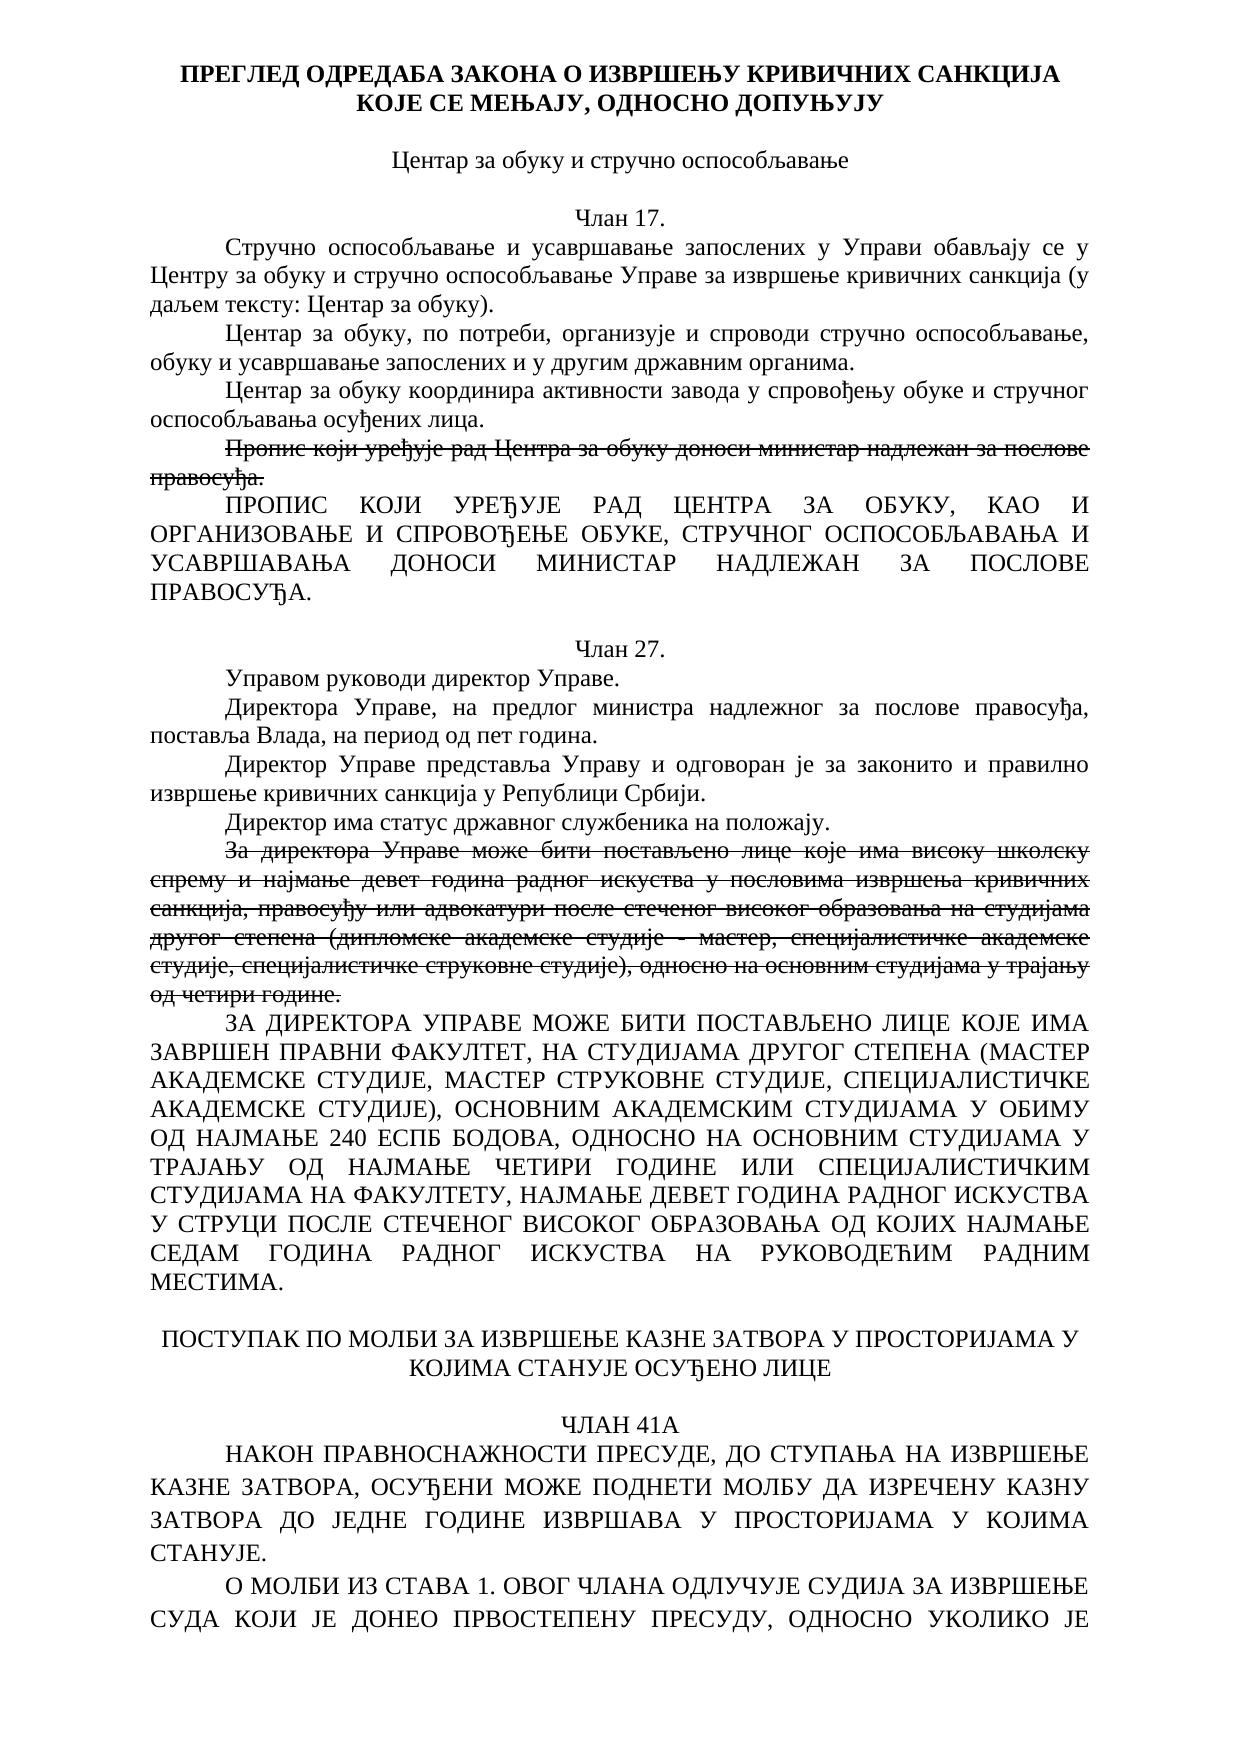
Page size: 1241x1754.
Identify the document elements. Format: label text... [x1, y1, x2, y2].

text Стручно оспособљавање и усавршавање запослених у Управи обављају се у Центру за обуку и стручно оспособљавање Управе за извршење кривичних санкција (у даљем тексту: Центар за обуку). [150, 232, 1090, 318]
text Директор има статус државног службеника на положају. [150, 807, 1090, 835]
text За директора Управе може бити постављено лице које има високу школску спрему и најмање девет година радног искуства у пословима извршења кривичних санкција, правосуђу или адвокатури после стеченог високог образовања на студијама другог степена (дипломске академске студије - мастер, специјалистичке академске студије, специјалистичке струковне студије), односно на основним студијама у трајању од четири године. [150, 910, 1090, 937]
text За директора Управе може бити постављено лице које има високу школску спрему и најмање девет година радног искуства у пословима извршења кривичних санкција, правосуђу или адвокатури после стеченог високог образовања на студијама другог степена (дипломске академске студије - мастер, специјалистичке академске студије, специјалистичке струковне студије), односно на основним студијама у трајању од четири године. [150, 967, 1090, 1008]
text За директора Управе може бити постављено лице које има високу школску спрему и најмање девет година радног искуства у пословима извршења кривичних санкција, правосуђу или адвокатури после стеченог високог образовања на студијама другог степена (дипломске академске студије - мастер, специјалистичке академске студије, специјалистичке струковне студије), односно на основним студијама у трајању од четири године. [150, 881, 1090, 908]
text Центар за обуку координира активности завода у спровођењу обуке и стручног оспособљавања осуђених лица. [150, 375, 1090, 433]
text Члан 27. [150, 634, 1090, 663]
text ПОСТУПАК ПО МОЛБИ ЗА ИЗВРШЕЊЕ КАЗНЕ ЗАТВОРА У ПРОСТОРИЈАМА У КОЈИМА СТАНУЈЕ ОСУЂЕНО ЛИЦЕ [150, 1324, 1090, 1382]
text Пропис који уређује рад Центра за обуку доноси министар надлежан за послове правосуђа. [150, 433, 1090, 490]
text ПРЕГЛЕД ОДРЕДАБА ЗАКОНА О ИЗВРШЕЊУ КРИВИЧНИХ САНКЦИЈА КОЈЕ СЕ МЕЊАЈУ, ОДНОСНО ДОПУЊУЈУ [150, 59, 1090, 117]
text ПРОПИС КОЈИ УРЕЂУЈЕ РАД ЦЕНТРА ЗА ОБУКУ, КАО И ОРГАНИЗОВАЊЕ И СПРОВОЂЕЊЕ ОБУКЕ, СТРУЧНОГ ОСПОСОБЉАВАЊА И УСАВРШАВАЊА ДОНОСИ МИНИСТАР НАДЛЕЖАН ЗА ПОСЛОВЕ ПРАВОСУЂА. [150, 490, 1090, 605]
text За директора Управе може бити постављено лице које има високу школску спрему и најмање девет година радног искуства у пословима извршења кривичних санкција, правосуђу или адвокатури после стеченог високог образовања на студијама другог степена (дипломске академске студије - мастер, специјалистичке академске студије, специјалистичке струковне студије), односно на основним студијама у трајању од четири године. [150, 835, 1090, 880]
text Управом руководи директор Управе. [150, 663, 1090, 692]
text Центар за обуку, по потреби, организује и спроводи стручно оспособљавање, обуку и усавршавање запослених и у другим државним органима. [150, 318, 1090, 375]
text За директора Управе може бити постављено лице које има високу школску спрему и најмање девет година радног искуства у пословима извршења кривичних санкција, правосуђу или адвокатури после стеченог високог образовања на студијама другог степена (дипломске академске студије - мастер, специјалистичке академске студије, специјалистичке струковне студије), односно на основним студијама у трајању од четири године. [150, 939, 1090, 966]
text Центар за обуку и стручно оспособљавање [150, 145, 1090, 174]
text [150, 1571, 1090, 1633]
text Директора Управе, на предлог министра надлежног за послове правосуђа, поставља Влада, на период од пет година. [150, 692, 1090, 749]
text Члан 17. [150, 203, 1090, 232]
text НАКОН ПРАВНОСНАЖНОСТИ ПРЕСУДЕ, ДО СТУПАЊА НА ИЗВРШЕЊЕ КАЗНЕ ЗАТВОРА, ОСУЂЕНИ МОЖЕ ПОДНЕТИ МОЛБУ ДА ИЗРЕЧЕНУ КАЗНУ ЗАТВОРА ДО ЈЕДНЕ ГОДИНЕ ИЗВРШАВА У ПРОСТОРИЈАМА У КОЈИМА СТАНУЈЕ. [150, 1439, 1090, 1567]
text ЧЛАН 41А [150, 1410, 1090, 1439]
text Директор Управе представља Управу и одговоран је за законито и правилно извршење кривичних санкција у Републици Србији. [150, 749, 1090, 807]
text ЗА ДИРЕКТОРА УПРАВЕ МОЖЕ БИТИ ПОСТАВЉЕНО ЛИЦЕ КОЈЕ ИМА ЗАВРШЕН ПРАВНИ ФАКУЛТЕТ, НА СТУДИЈАМА ДРУГОГ СТЕПЕНА (МАСТЕР АКАДЕМСКЕ СТУДИЈЕ, МАСТЕР СТРУКОВНЕ СТУДИЈЕ, СПЕЦИЈАЛИСТИЧКЕ АКАДЕМСКЕ СТУДИЈЕ), ОСНОВНИМ АКАДЕМСКИМ СТУДИЈАМА У ОБИМУ ОД НАЈМАЊЕ 240 ЕСПБ БОДОВА, ОДНОСНО НА ОСНОВНИМ СТУДИЈАМА У ТРАЈАЊУ ОД НАЈМАЊЕ ЧЕТИРИ ГОДИНЕ ИЛИ СПЕЦИЈАЛИСТИЧКИМ СТУДИЈАМА НА ФАКУЛТЕТУ, НАЈМАЊЕ ДЕВЕТ ГОДИНА РАДНОГ ИСКУСТВА У СТРУЦИ ПОСЛЕ СТЕЧЕНОГ ВИСОКОГ ОБРАЗОВАЊА ОД КОЈИХ НАЈМАЊЕ СЕДАМ ГОДИНА РАДНОГ ИСКУСТВА НА РУКОВОДЕЋИМ РАДНИМ МЕСТИМА. [150, 1008, 1090, 1295]
